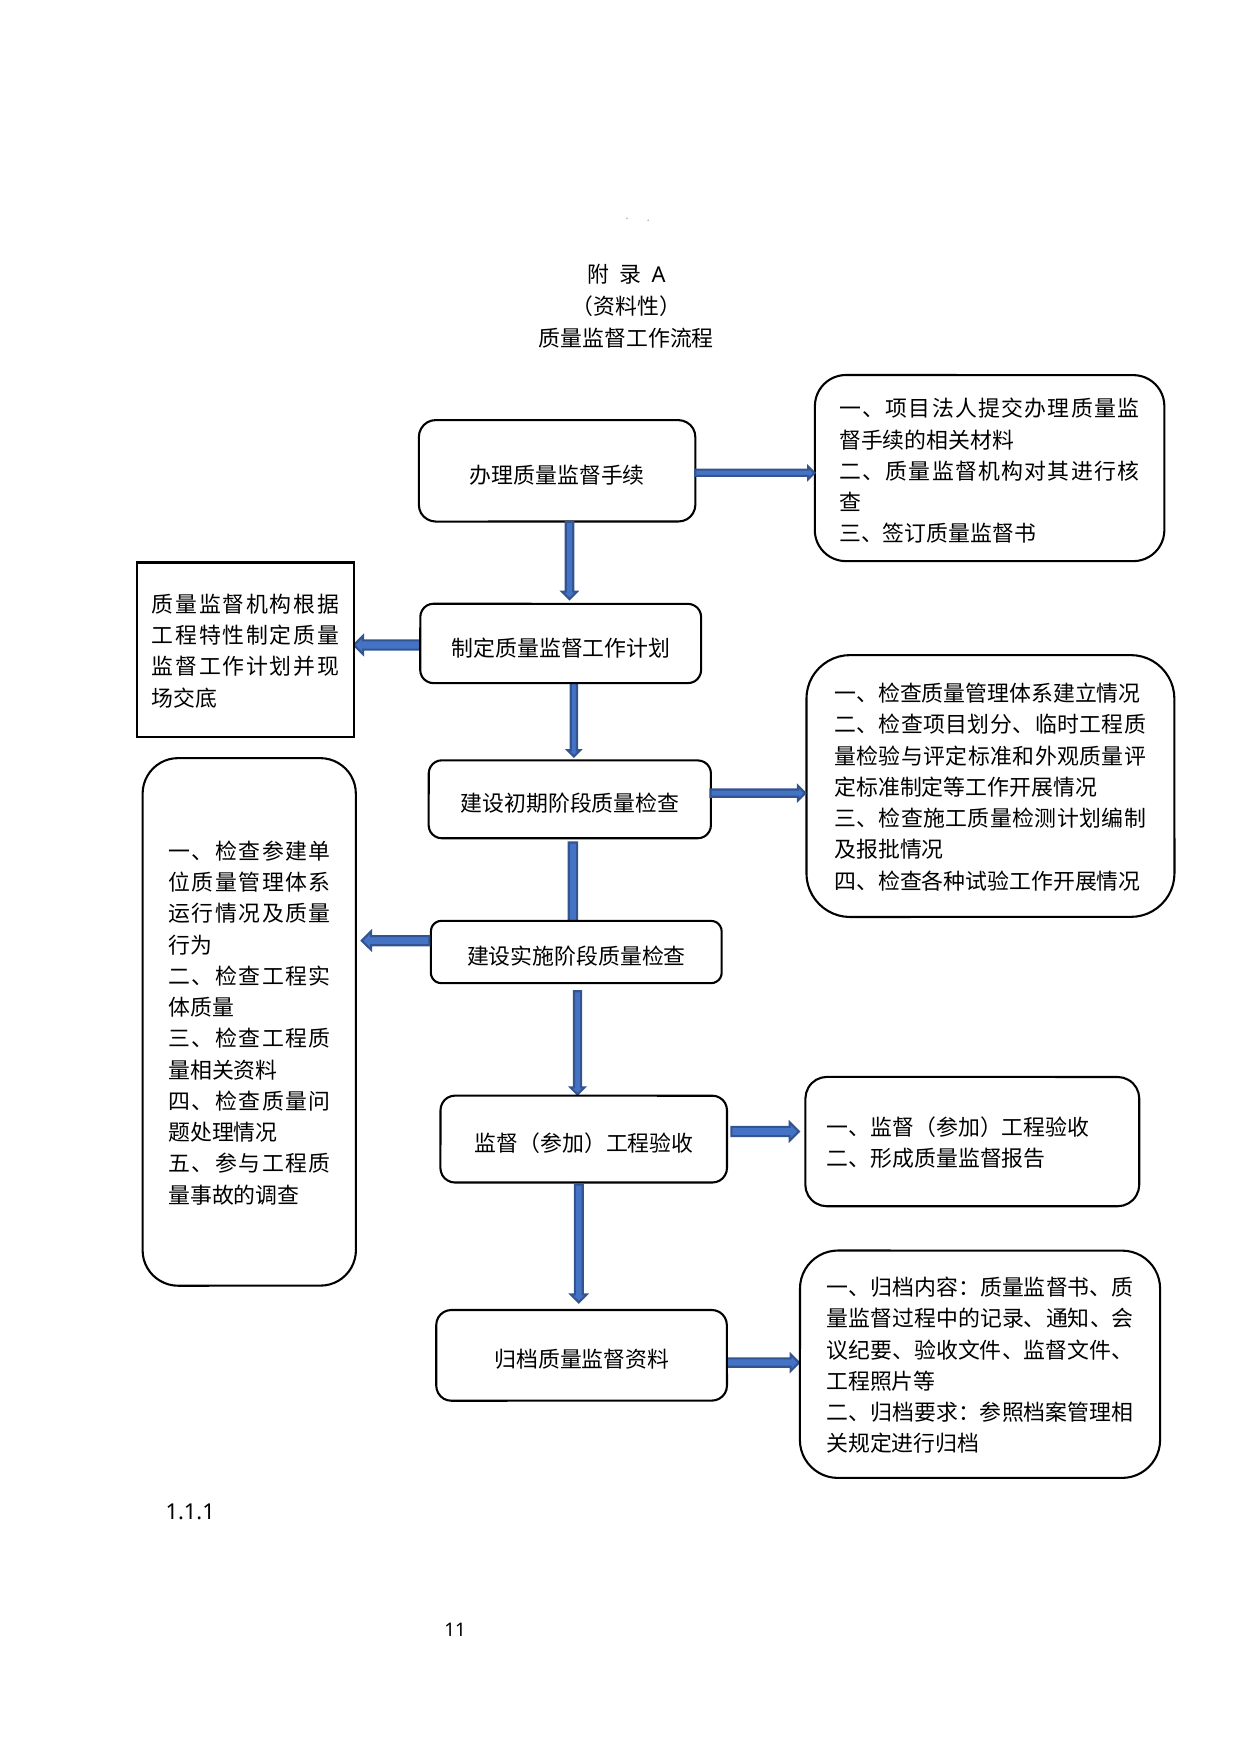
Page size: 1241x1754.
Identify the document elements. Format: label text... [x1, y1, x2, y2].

text 月月月月月月月月 [357, 1059, 574, 1101]
text 月月月月月月月月 [581, 1059, 1087, 1101]
text （资料性） 质量监督工作流程 [165, 257, 1087, 353]
text 、 [355, 574, 1087, 616]
